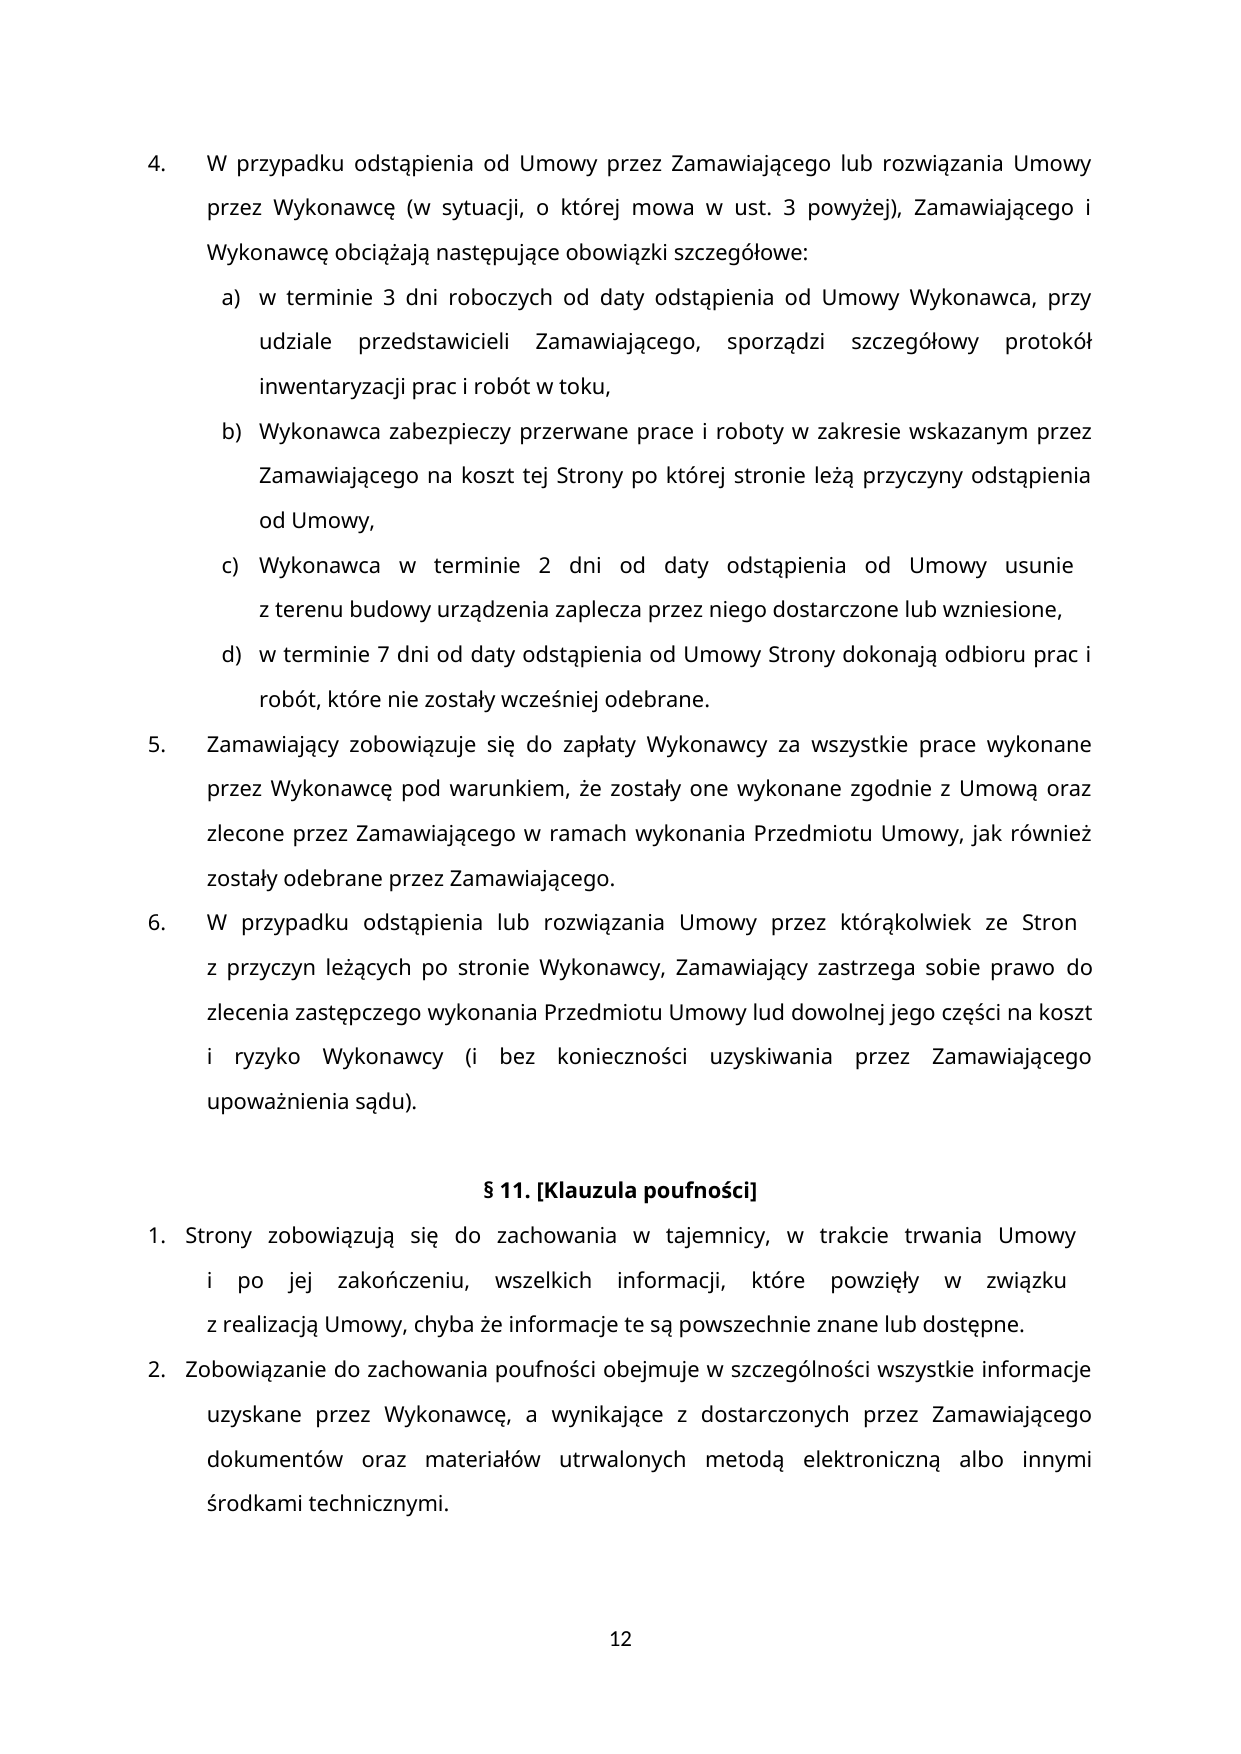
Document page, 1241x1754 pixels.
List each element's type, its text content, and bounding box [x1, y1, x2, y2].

list Wykonawca w terminie 2 dni od daty odstąpienia od Umowy usunie z terenu budowy urządzenia zaplecza przez niego dostarczone lub wzniesione, [221, 550, 1093, 624]
list W przypadku odstąpienia lub rozwiązania Umowy przez którąkolwiek ze Stron z przyczyn leżących po stronie Wykonawcy, Zamawiający zastrzega sobie prawo do zlecenia zastępczego wykonania Przedmiotu Umowy lud dowolnej jego części na koszt i ryzyko Wykonawcy (i bez konieczności uzyskiwania przez Zamawiającego upoważnienia sądu). [148, 907, 1093, 1116]
list Strony zobowiązują się do zachowania w tajemnicy, w trakcie trwania Umowy i po jej zakończeniu, wszelkich informacji, które powzięły w związku z realizacją Umowy, chyba że informacje te są powszechnie znane lub dostępne. [148, 1220, 1093, 1339]
list w terminie 3 dni roboczych od daty odstąpienia od Umowy Wykonawca, przy udziale przedstawicieli Zamawiającego, sporządzi szczegółowy protokół inwentaryzacji prac i robót w toku, [221, 282, 1093, 401]
list Zobowiązanie do zachowania poufności obejmuje w szczególności wszystkie informacje uzyskane przez Wykonawcę, a wynikające z dostarczonych przez Zamawiającego dokumentów oraz materiałów utrwalonych metodą elektroniczną albo innymi środkami technicznymi. [148, 1354, 1093, 1518]
list Zamawiający zobowiązuje się do zapłaty Wykonawcy za wszystkie prace wykonane przez Wykonawcę pod warunkiem, że zostały one wykonane zgodnie z Umową oraz zlecone przez Zamawiającego w ramach wykonania Przedmiotu Umowy, jak również zostały odebrane przez Zamawiającego. [148, 728, 1093, 892]
text § 11. [Klauzula poufności] [148, 1175, 1093, 1205]
list W przypadku odstąpienia od Umowy przez Zamawiającego lub rozwiązania Umowy przez Wykonawcę (w sytuacji, o której mowa w ust. 3 powyżej), Zamawiającego i Wykonawcę obciążają następujące obowiązki szczegółowe: [148, 148, 1093, 267]
list Wykonawca zabezpieczy przerwane prace i roboty w zakresie wskazanym przez Zamawiającego na koszt tej Strony po której stronie leżą przyczyny odstąpienia od Umowy, [221, 416, 1093, 535]
list w terminie 7 dni od daty odstąpienia od Umowy Strony dokonają odbioru prac i robót, które nie zostały wcześniej odebrane. [221, 639, 1093, 714]
